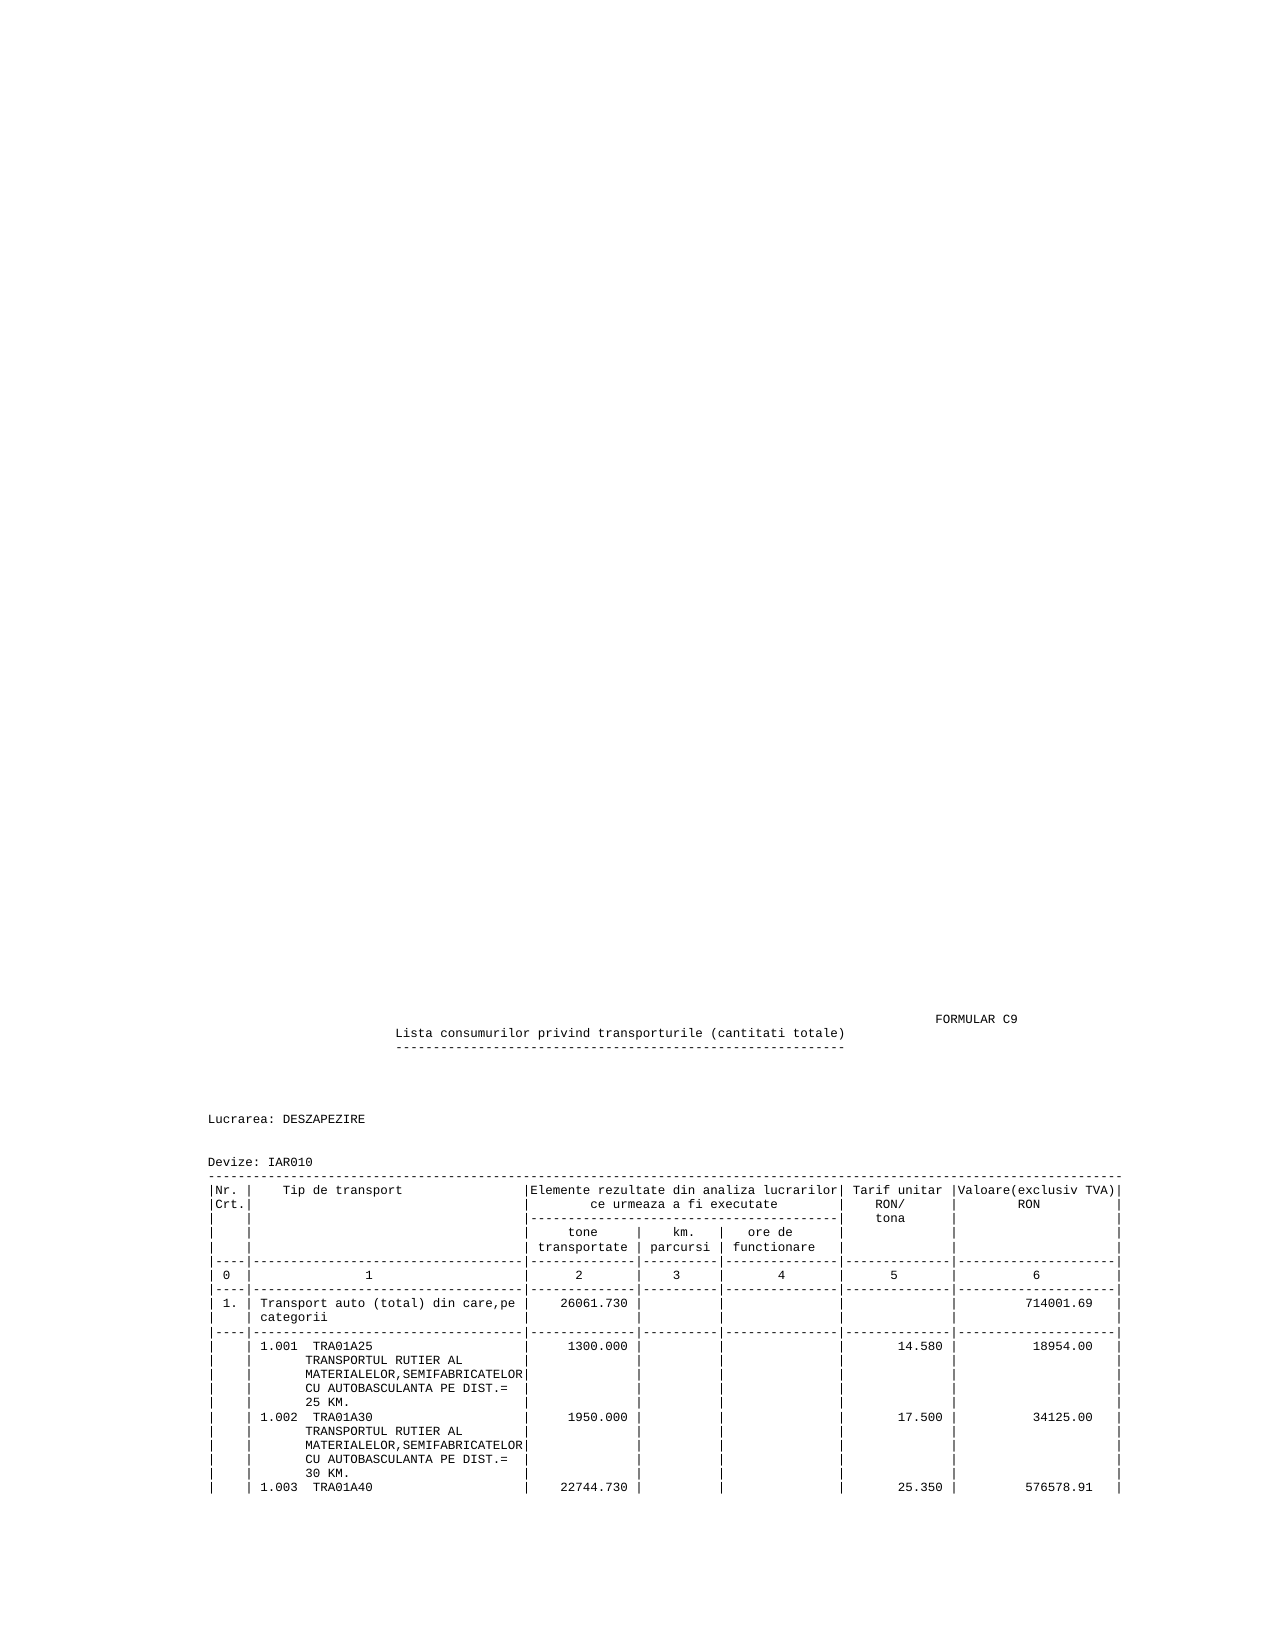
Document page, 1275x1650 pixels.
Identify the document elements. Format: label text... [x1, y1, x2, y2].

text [148, 1439, 1127, 1453]
text | | TRANSPORTUL RUTIER AL | | | | | | [148, 1354, 1127, 1368]
text | | | transportate | parcursi | functionare | | | [148, 1241, 1127, 1255]
text Lista consumurilor privind transporturile (cantitati totale) [148, 1027, 1127, 1041]
text | | |-----------------------------------------| tona | | [148, 1212, 1127, 1226]
text |----|------------------------------------|--------------|----------|---------------|--------------|---------------------| [148, 1255, 1127, 1269]
text | 1. | Transport auto (total) din care,pe | 26061.730 | | | | 714001.69 | [148, 1297, 1127, 1311]
text | | CU AUTOBASCULANTA PE DIST.= | | | | | | [148, 1382, 1127, 1396]
text | | TRANSPORTUL RUTIER AL | | | | | | [148, 1425, 1127, 1439]
text Devize: IAR010 [148, 1156, 1127, 1170]
text -------------------------------------------------------------------------------------------------------------------------- [148, 1170, 1127, 1184]
text |Nr. | Tip de transport |Elemente rezultate din analiza lucrarilor| Tarif unitar |Valoare(exclusiv TVA)| [148, 1184, 1127, 1198]
text | | 1.003 TRA01A40 | 22744.730 | | | 25.350 | 576578.91 | [148, 1481, 1127, 1496]
text | | categorii | | | | | | [148, 1311, 1127, 1326]
text Lucrarea: DESZAPEZIRE [148, 1113, 1127, 1127]
text | | | tone | km. | ore de | | | [148, 1226, 1127, 1241]
text | | 30 KM. | | | | | | [148, 1467, 1127, 1481]
text |----|------------------------------------|--------------|----------|---------------|--------------|---------------------| [148, 1326, 1127, 1340]
text | | 1.001 TRA01A25 | 1300.000 | | | 14.580 | 18954.00 | [148, 1340, 1127, 1354]
text | | 1.002 TRA01A30 | 1950.000 | | | 17.500 | 34125.00 | [148, 1411, 1127, 1425]
text FORMULAR C9 [148, 1013, 1127, 1027]
text |Crt.| | ce urmeaza a fi executate | RON/ | RON | [148, 1198, 1127, 1212]
text |----|------------------------------------|--------------|----------|---------------|--------------|---------------------| [148, 1283, 1127, 1297]
text | | MATERIALELOR,SEMIFABRICATELOR| | | | | | [148, 1368, 1127, 1382]
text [148, 1453, 1127, 1467]
text | | 25 KM. | | | | | | [148, 1396, 1127, 1411]
text ------------------------------------------------------------ [148, 1041, 1127, 1055]
text | 0 | 1 | 2 | 3 | 4 | 5 | 6 | [148, 1269, 1127, 1283]
